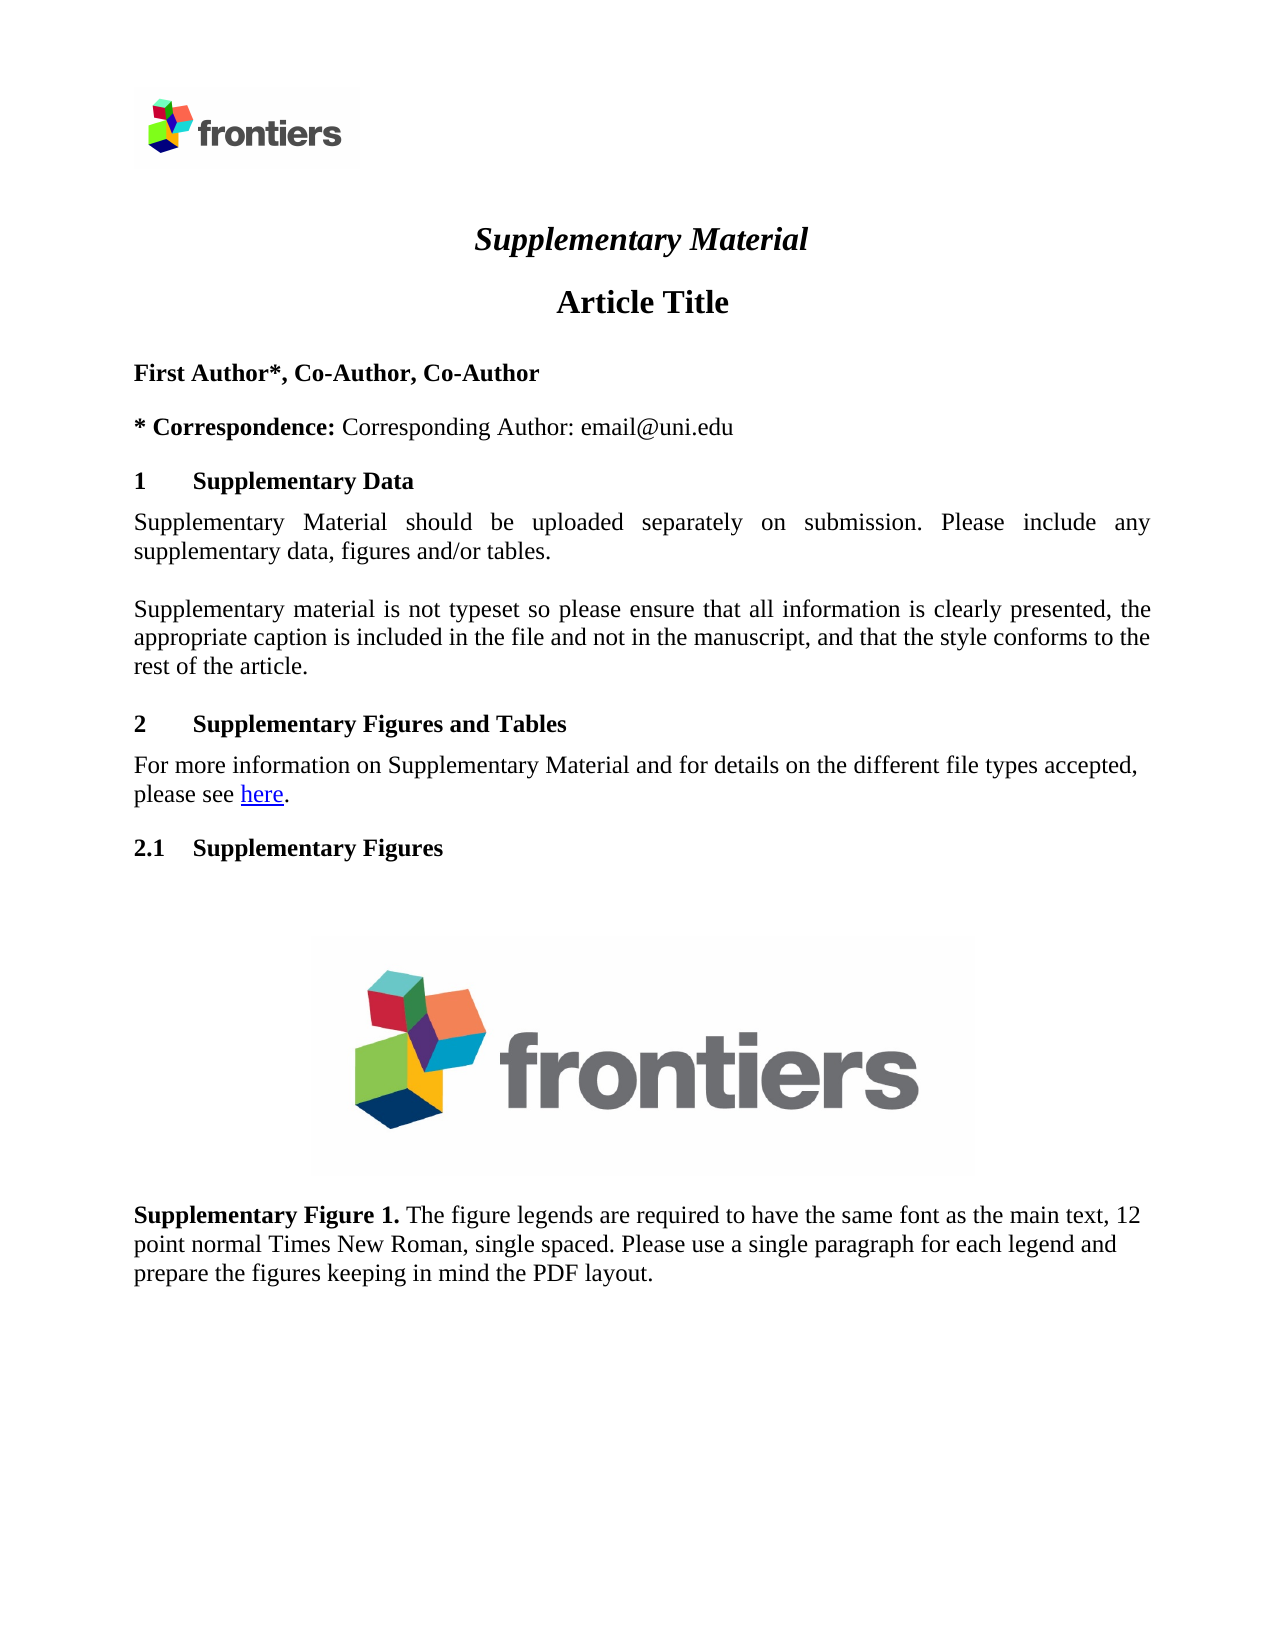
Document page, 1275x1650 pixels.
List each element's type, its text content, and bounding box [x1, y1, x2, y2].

subtitle Supplementary Figures and Tables [133, 709, 1152, 738]
text Supplementary Material [133, 219, 1152, 257]
text Supplementary material is not typeset so please ensure that all information is clearly presented, the appropriate caption is included in the file and not in the manuscript, and that the style conforms to the rest of the article. [133, 594, 1152, 680]
text Supplementary Material should be uploaded separately on submission. Please include any supplementary data, figures and/or tables. [133, 507, 1152, 564]
subtitle Supplementary Data [133, 466, 1152, 494]
title Article Title [133, 282, 1152, 321]
picture [133, 87, 361, 169]
picture [310, 936, 975, 1176]
text * Correspondence: Corresponding Author: email@uni.edu [133, 412, 1152, 441]
text Supplementary Figure 1. The figure legends are required to have the same font as the main text, 12 point normal Times New Roman, single spaced. Please use a single paragraph for each legend and prepare the figures keeping in mind the PDF layout. [133, 1200, 1152, 1286]
text For more information on Supplementary Material and for details on the different file types accepted, please see here. [133, 750, 1152, 808]
subtitle Supplementary Figures [133, 833, 1152, 862]
list First Author*, Co-Author, Co-Author [133, 358, 1152, 387]
